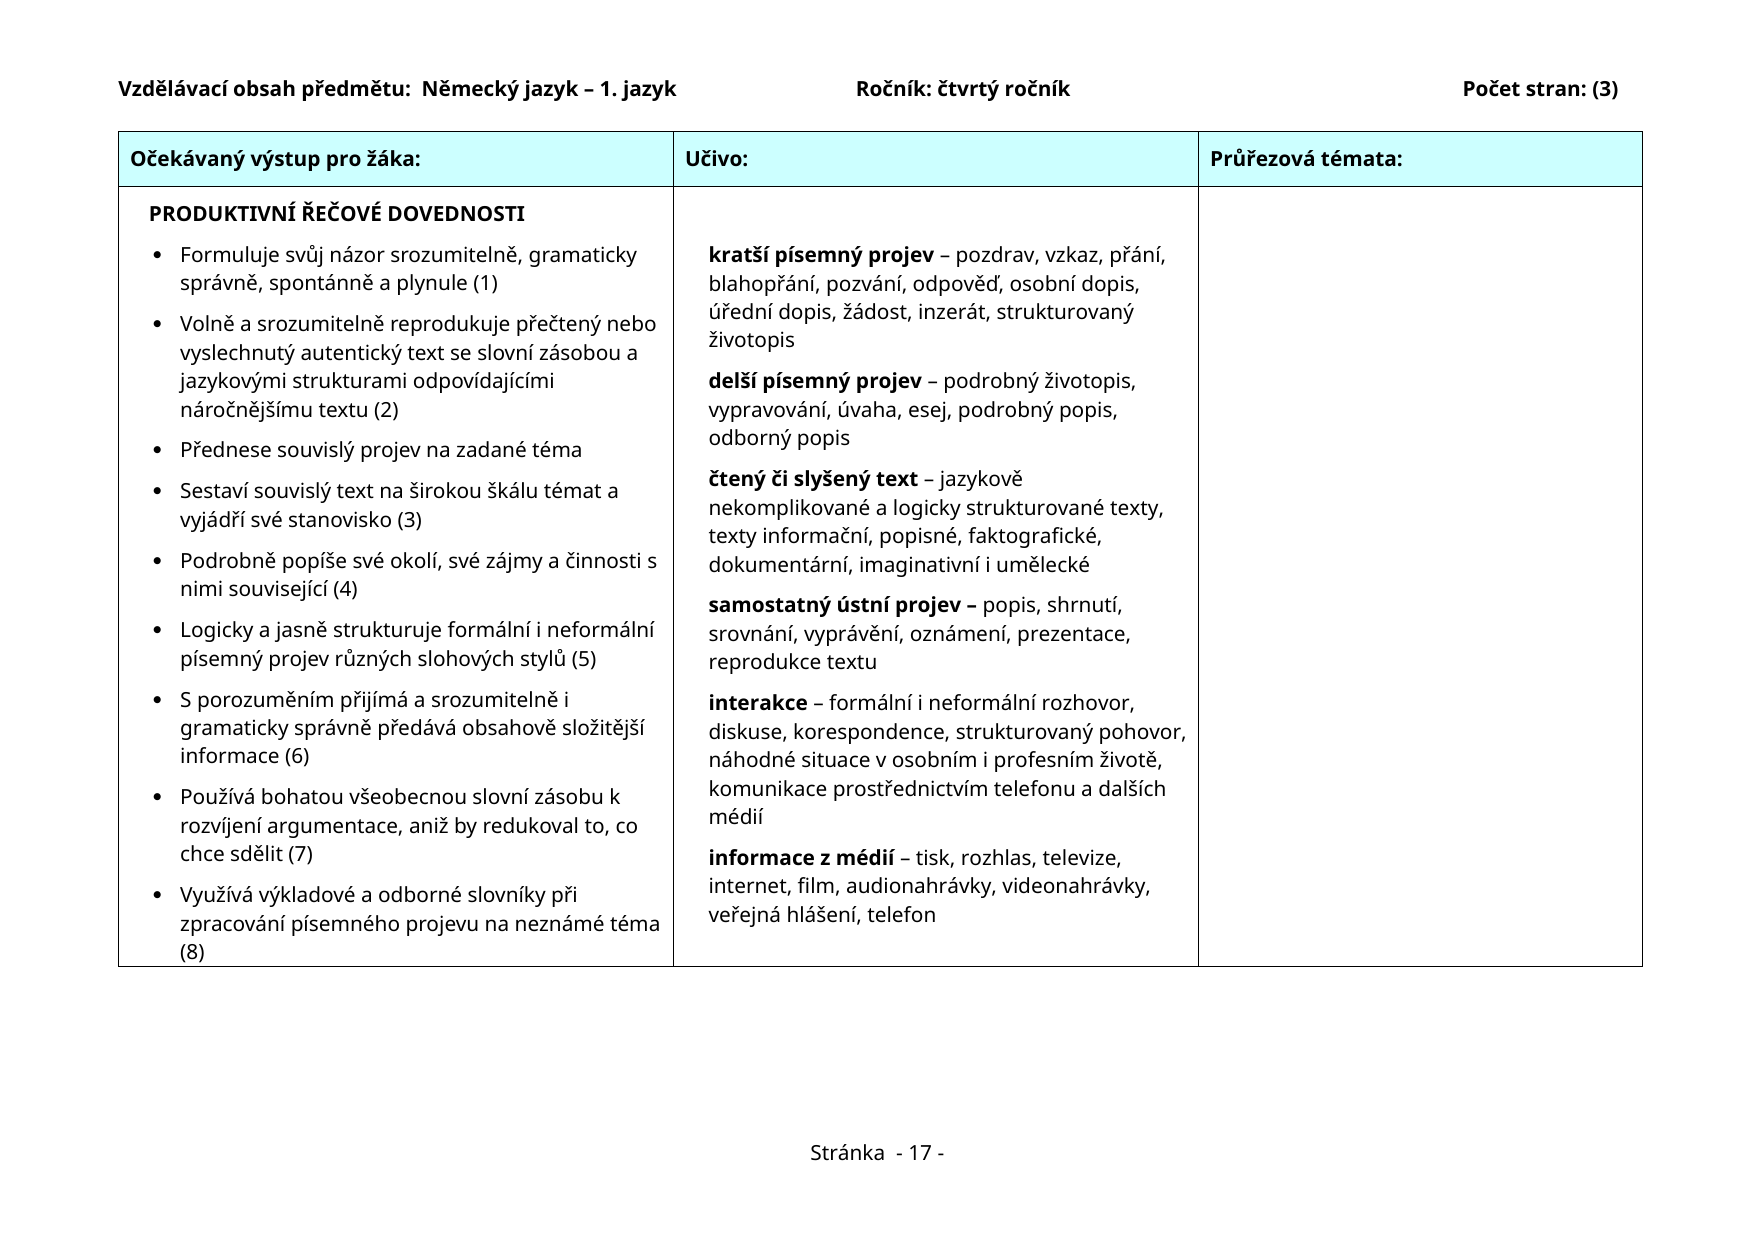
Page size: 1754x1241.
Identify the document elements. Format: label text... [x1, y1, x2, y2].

table_cell kratší písemný projev – pozdrav, vzkaz, přání, blahopřání, pozvání, odpověď, osobní dopis, úřední dopis, žádost, inzerát, strukturovaný životopis delší písemný projev – podrobný životopis, vypravování, úvaha, esej, podrobný popis, odborný popis čtený či slyšený text – jazykově nekomplikované a logicky strukturované texty, texty informační, popisné, faktografické, dokumentární, imaginativní i umělecké samostatný ústní projev – popis, shrnutí, srovnání, vyprávění, oznámení, prezentace, reprodukce textu interakce – formální i neformální rozhovor, diskuse, korespondence, strukturovaný pohovor, náhodné situace v osobním i profesním životě, komunikace prostřednictvím telefonu a dalších médií informace z médií – tisk, rozhlas, televize, internet, film, audionahrávky, videonahrávky, veřejná hlášení, telefon [674, 187, 1198, 966]
table_header Učivo: [674, 132, 1198, 186]
table_cell PRODUKTIVNÍ ŘEČOVÉ DOVEDNOSTI Formuluje svůj názor srozumitelně, gramaticky správně, spontánně a plynule (1) Volně a srozumitelně reprodukuje přečtený nebo vyslechnutý autentický text se slovní zásobou a jazykovými strukturami odpovídajícími náročnějšímu textu (2) Přednese souvislý projev na zadané téma Sestaví souvislý text na širokou škálu témat a vyjádří své stanovisko (3) Podrobně popíše své okolí, své zájmy a činnosti s nimi související (4) Logicky a jasně strukturuje formální i neformální písemný projev různých slohových stylů (5) S porozuměním přijímá a srozumitelně i gramaticky správně předává obsahově složitější informace (6) Používá bohatou všeobecnou slovní zásobu k rozvíjení argumentace, aniž by redukoval to, co chce sdělit (7) Využívá výkladové a odborné slovníky při zpracování písemného projevu na neznámé téma (8) [119, 187, 673, 966]
table_header Průřezová témata: [1199, 132, 1642, 186]
table_cell [1199, 187, 1642, 966]
table_header Očekávaný výstup pro žáka: [119, 132, 673, 186]
